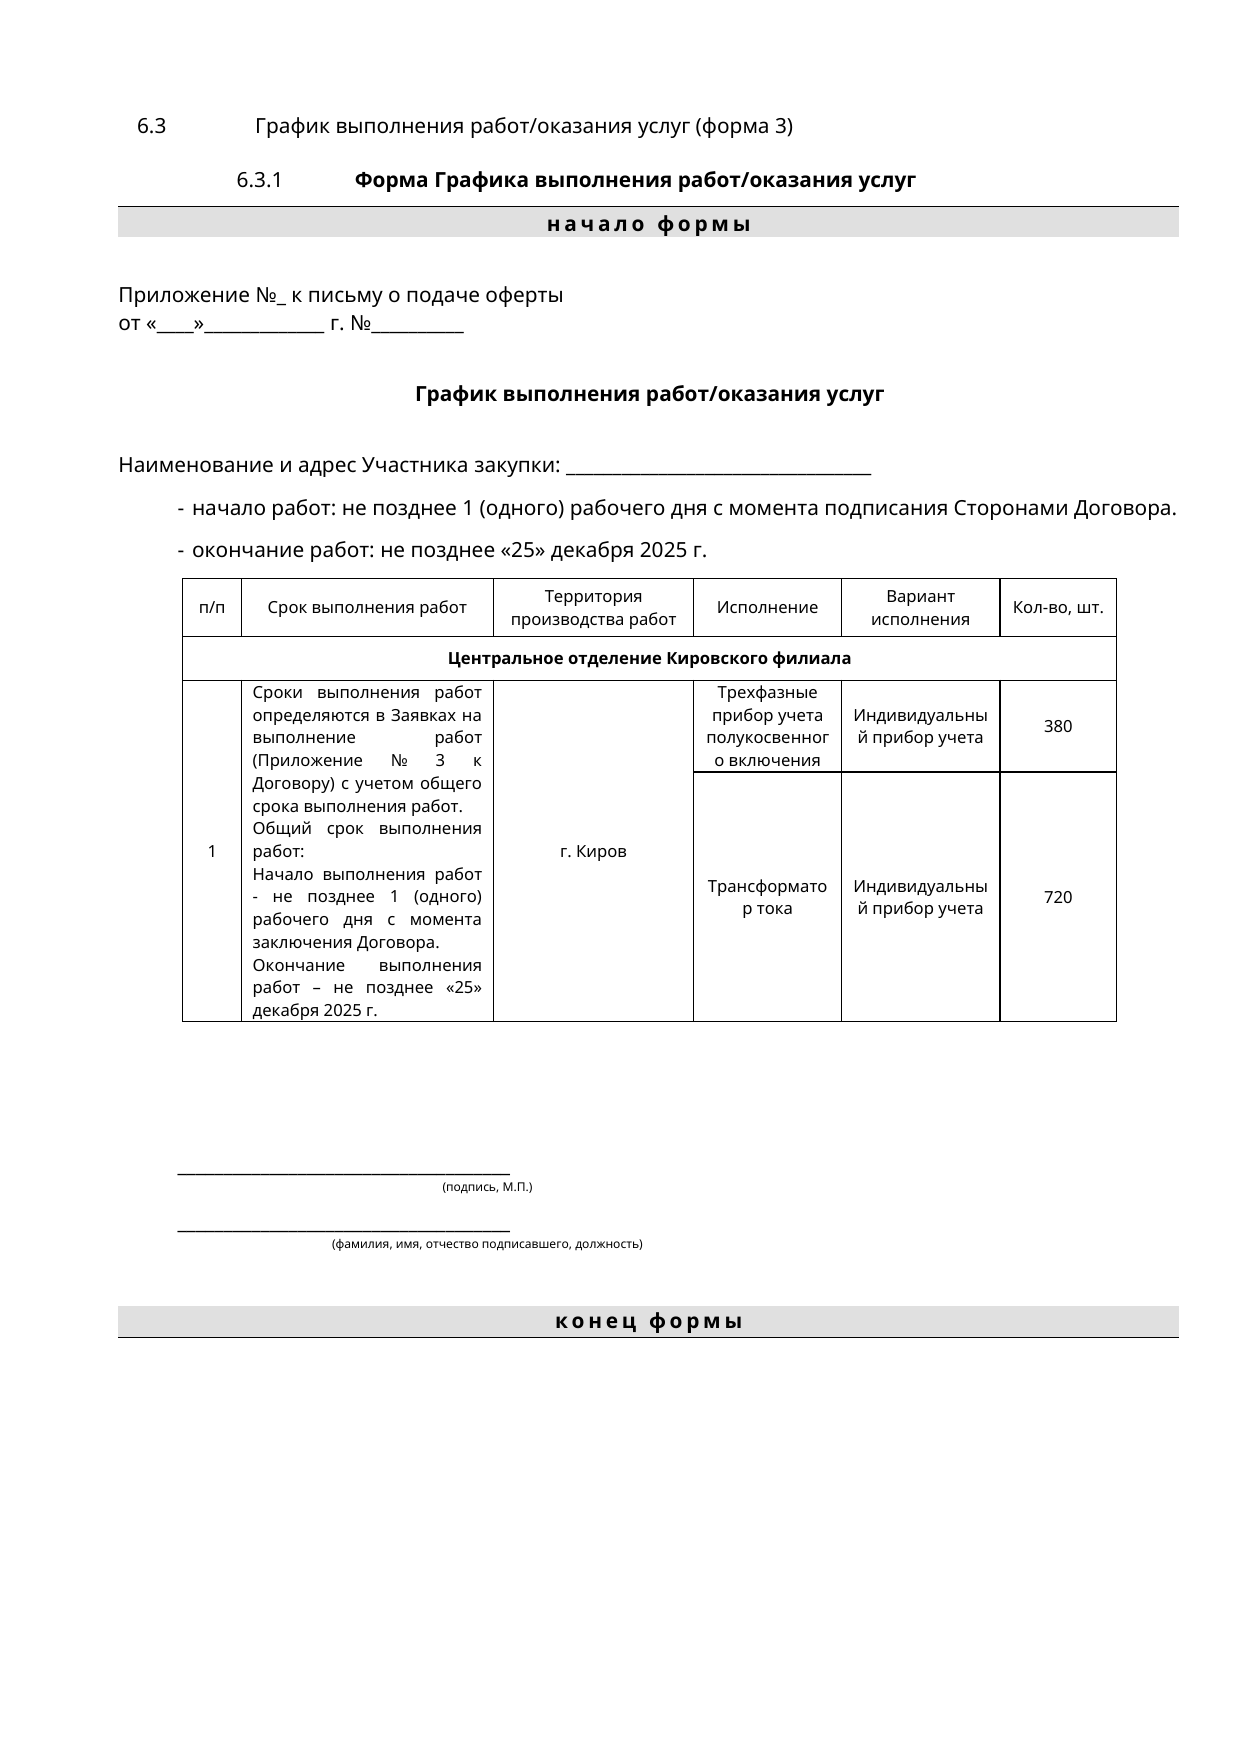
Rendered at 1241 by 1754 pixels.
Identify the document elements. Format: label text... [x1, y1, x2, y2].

table_header п/п [183, 579, 241, 636]
table_cell 380 [1001, 681, 1116, 771]
text Наименование и адрес Участника закупки: _________________________________ [118, 450, 1181, 479]
text ____________________________________ [118, 1150, 1181, 1178]
text График выполнения работ/оказания услуг [118, 379, 1181, 408]
table_header Исполнение [694, 579, 841, 636]
text (фамилия, имя, отчество подписавшего, должность) [118, 1235, 797, 1264]
table_cell Центральное отделение Кировского филиала [183, 637, 1116, 679]
table_cell Трехфазные прибор учета полукосвенного включения [694, 681, 841, 771]
text (подпись, М.П.) [118, 1178, 797, 1207]
table_cell Индивидуальный прибор учета [842, 681, 999, 771]
text начало формы [118, 207, 1179, 237]
table_header Кол-во, шт. [1001, 579, 1116, 636]
table_header Территория производства работ [494, 579, 693, 636]
table_cell Трансформатор тока [694, 773, 841, 1021]
text конец формы [118, 1306, 1179, 1337]
table_cell 1 [183, 681, 241, 1021]
table_cell г. Киров [494, 681, 693, 1021]
text ____________________________________ [118, 1207, 1181, 1235]
list Форма Графика выполнения работ/оказания услуг [236, 165, 1181, 193]
text - окончание работ: не позднее «25» декабря 2025 г. [118, 536, 1181, 564]
text - начало работ: не позднее 1 (одного) рабочего дня с момента подписания Сторонами Договора. [118, 493, 1181, 521]
text Приложение №_ к письму о подаче оферты от «____»_____________ г. №__________ [118, 280, 1181, 337]
table_header Срок выполнения работ [242, 579, 493, 636]
subtitle График выполнения работ/оказания услуг (форма 3) [137, 111, 1181, 140]
table_cell Индивидуальный прибор учета [842, 773, 999, 1021]
table_header Вариант исполнения [842, 579, 999, 636]
table_cell 720 [1001, 773, 1116, 1021]
table_cell Сроки выполнения работ определяются в Заявках на выполнение работ (Приложение № 3 к Договору) с учетом общего срока выполнения работ. Общий срок выполнения работ: Начало выполнения работ - не позднее 1 (одного) рабочего дня с момента заключения Договора. Окончание выполнения работ – не позднее «25» декабря 2025 г. [242, 681, 493, 1021]
